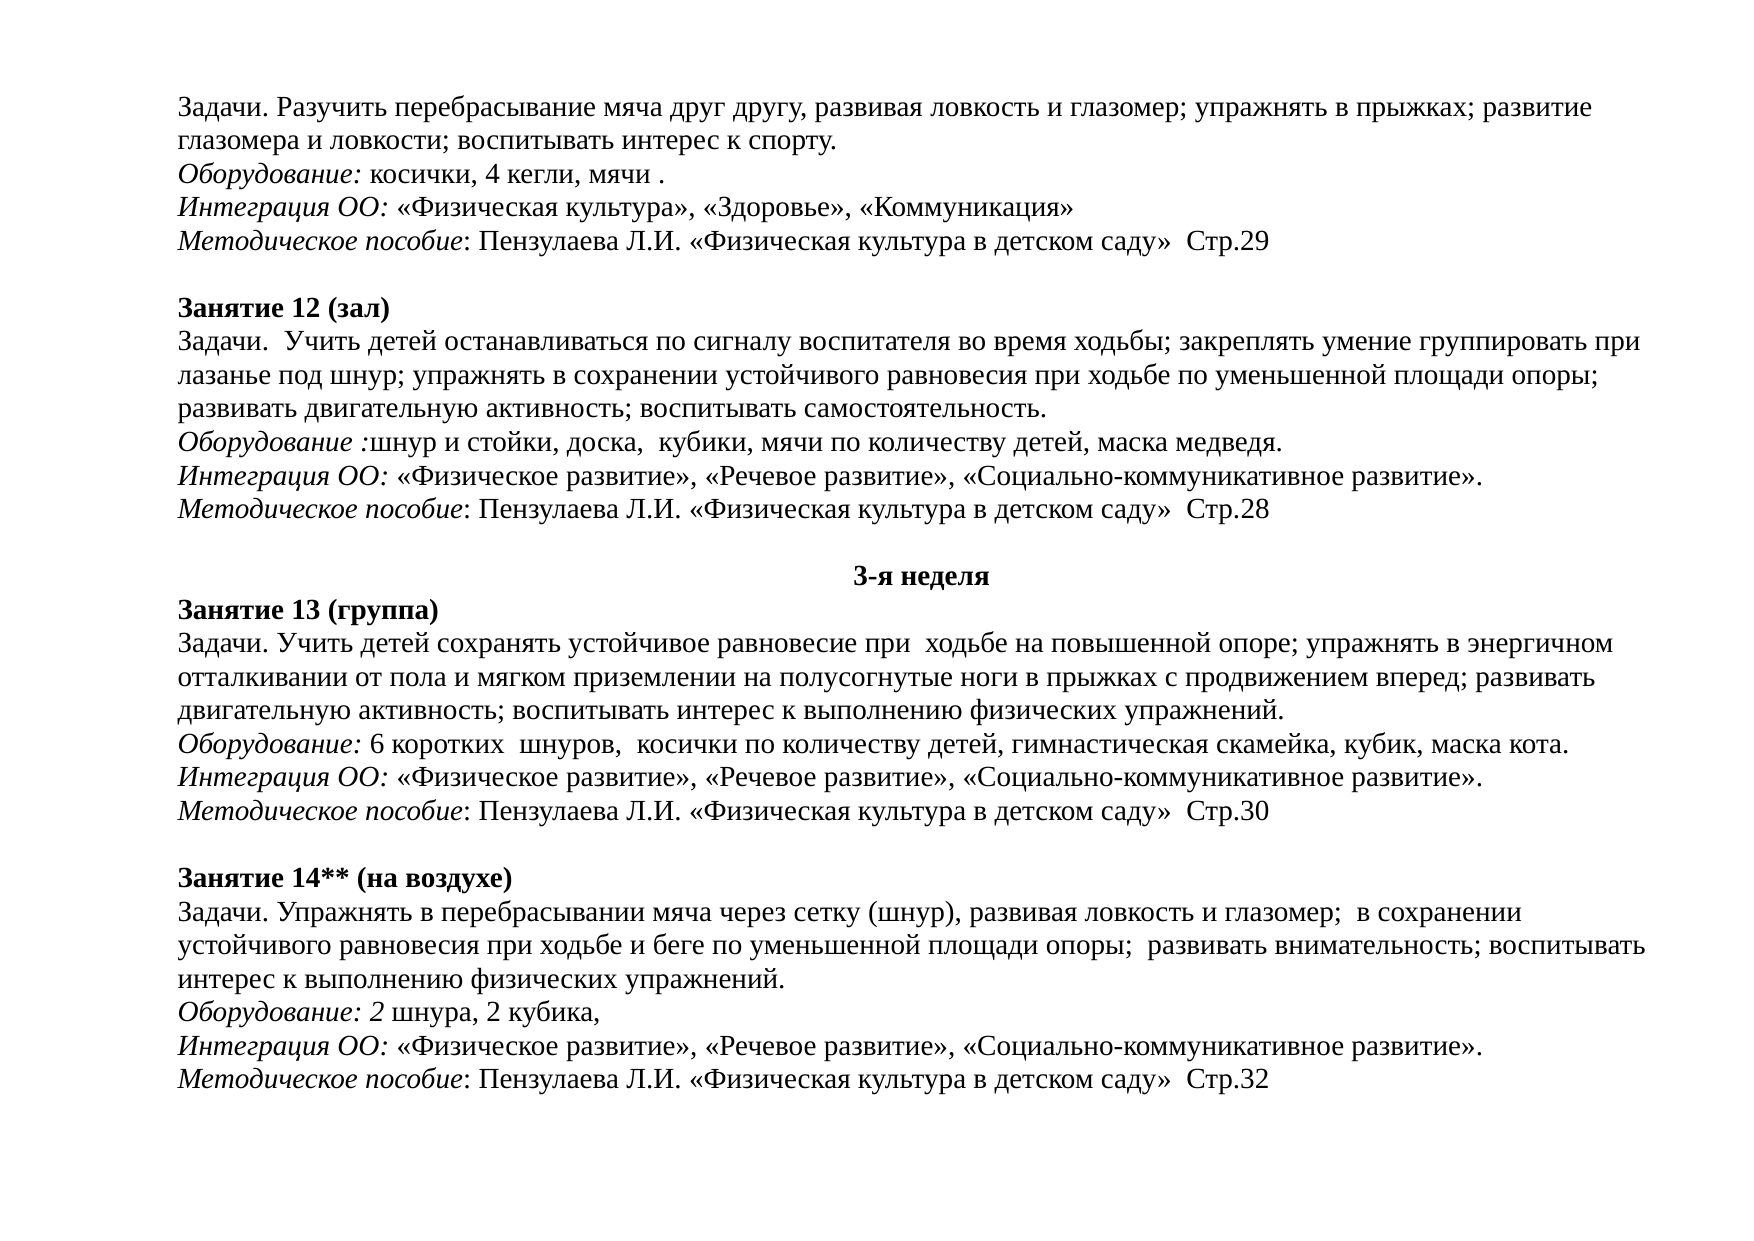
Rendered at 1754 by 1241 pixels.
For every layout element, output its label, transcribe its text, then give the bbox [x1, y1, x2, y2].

text Оборудование: косички, 4 кегли, мячи . [177, 156, 1665, 189]
text Интеграция ОО: «Физическое развитие», «Речевое развитие», «Социально-коммуникативное развитие». [177, 759, 1665, 793]
text Задачи. Упражнять в перебрасывании мяча через сетку (шнур), развивая ловкость и глазомер; в сохранении устойчивого равновесия при ходьбе и беге по уменьшенной площади опоры; развивать внимательность; воспитывать интерес к выполнению физических упражнений. [177, 894, 1665, 994]
text Методическое пособие: Пензулаева Л.И. «Физическая культура в детском саду» Стр.29 [177, 223, 1665, 256]
text Оборудование: 2 шнура, 2 кубика, [177, 994, 1665, 1028]
text Интеграция ОО: «Физическое развитие», «Речевое развитие», «Социально-коммуникативное развитие». [177, 1028, 1665, 1061]
text 3-я неделя [177, 558, 1665, 592]
text Методическое пособие: Пензулаева Л.И. «Физическая культура в детском саду» Стр.30 [177, 793, 1665, 827]
text Занятие 14** (на воздухе) [177, 860, 1665, 894]
text Интеграция ОО: «Физическая культура», «Здоровье», «Коммуникация» [177, 189, 1665, 223]
text Интеграция ОО: «Физическое развитие», «Речевое развитие», «Социально-коммуникативное развитие». [177, 458, 1665, 491]
text Методическое пособие: Пензулаева Л.И. «Физическая культура в детском саду» Стр.28 [177, 491, 1665, 525]
text Задачи. Учить детей сохранять устойчивое равновесие при ходьбе на повышенной опоре; упражнять в энергичном отталкивании от пола и мягком приземлении на полусогнутые ноги в прыжках с продвижением вперед; развивать двигательную активность; воспитывать интерес к выполнению физических упражнений. [177, 625, 1665, 726]
text Задачи. Учить детей останавливаться по сигналу воспитателя во время ходьбы; закреплять умение группировать при лазанье под шнур; упражнять в сохранении устойчивого равновесия при ходьбе по уменьшенной площади опоры; развивать двигательную активность; воспитывать самостоятельность. [177, 323, 1665, 424]
text Оборудование :шнур и стойки, доска, кубики, мячи по количеству детей, маска медведя. [177, 424, 1665, 458]
text Занятие 12 (зал) [177, 290, 1665, 323]
text Методическое пособие: Пензулаева Л.И. «Физическая культура в детском саду» Стр.32 [177, 1061, 1665, 1095]
text Оборудование: 6 коротких шнуров, косички по количеству детей, гимнастическая скамейка, кубик, маска кота. [177, 726, 1665, 759]
text Задачи. Разучить перебрасывание мяча друг другу, развивая ловкость и глазомер; упражнять в прыжках; развитие глазомера и ловкости; воспитывать интерес к спорту. [177, 89, 1665, 156]
text Занятие 13 (группа) [177, 592, 1665, 625]
